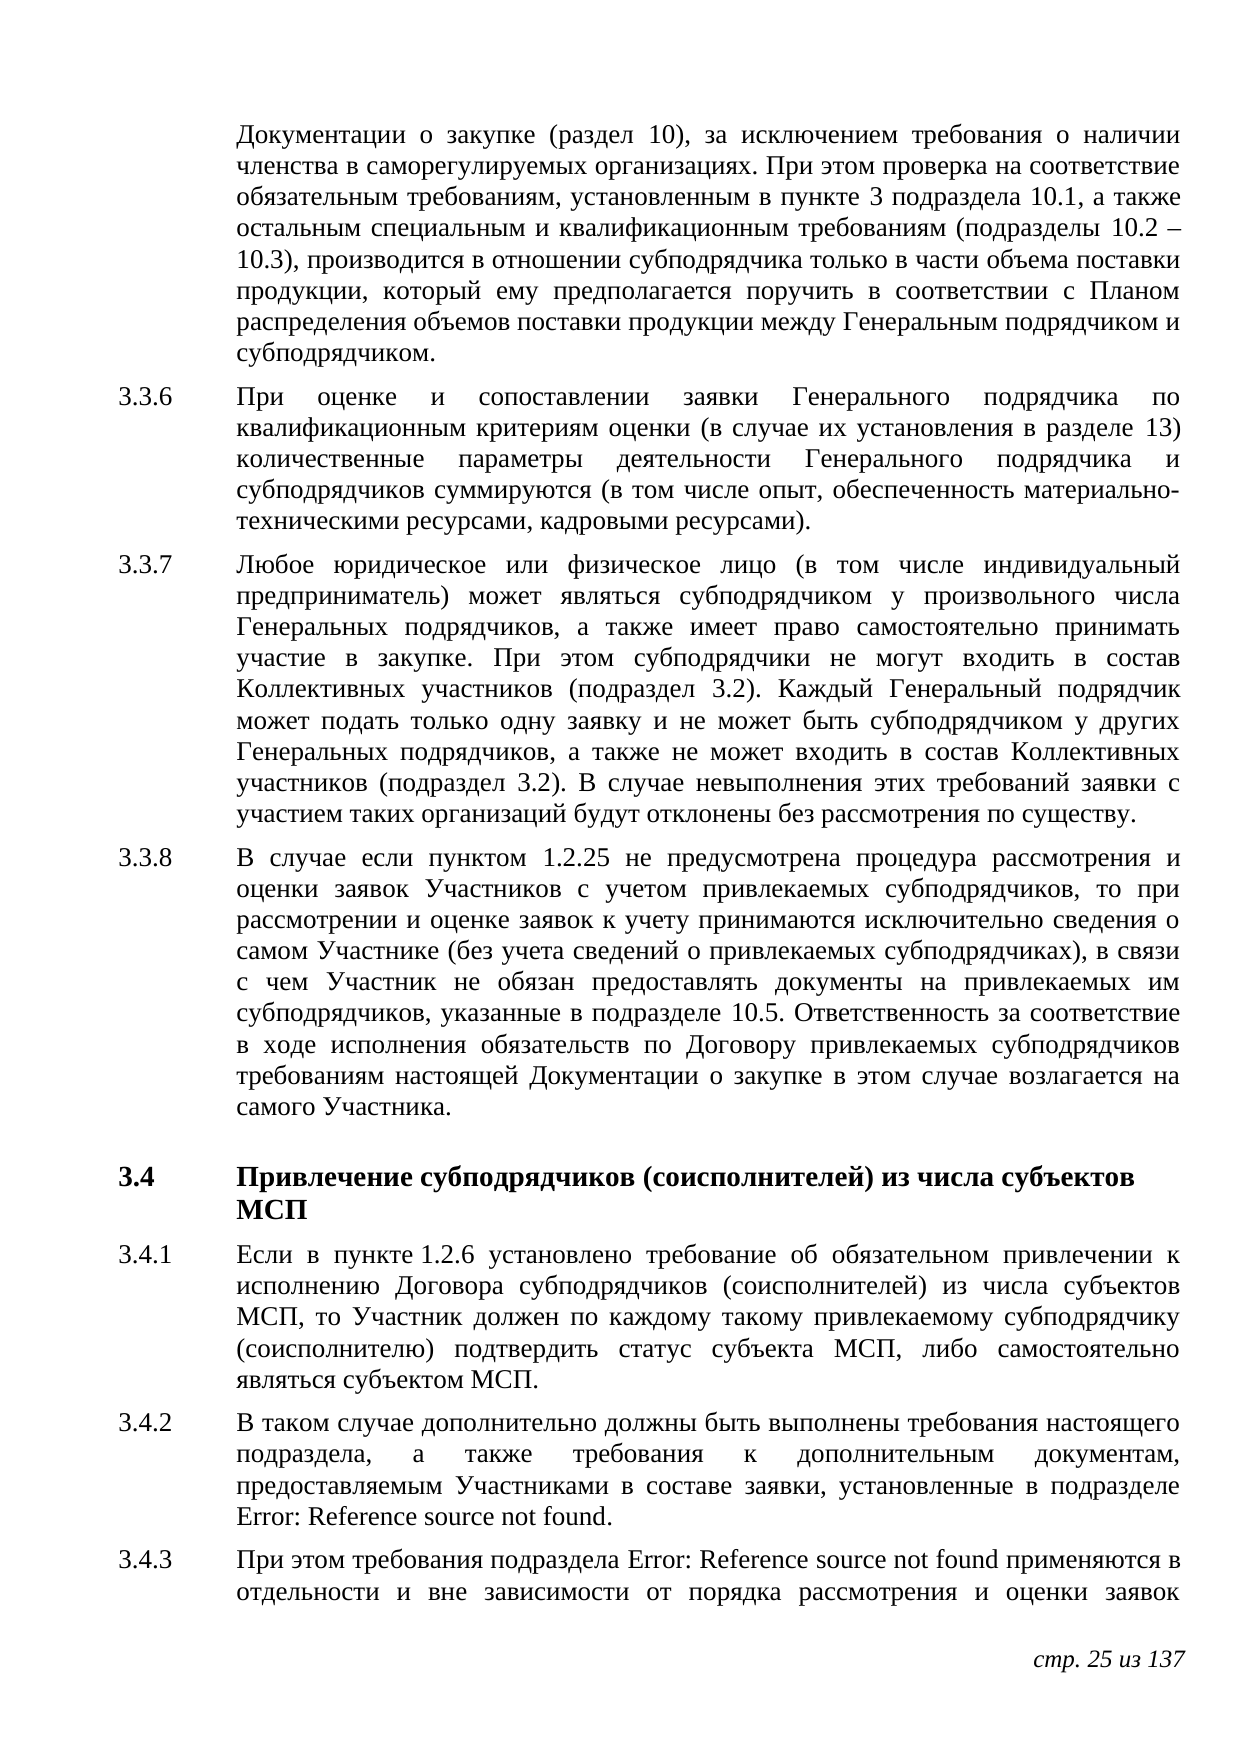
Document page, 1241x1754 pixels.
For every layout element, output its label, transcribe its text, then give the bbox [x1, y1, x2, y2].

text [118, 1543, 1181, 1606]
subtitle Привлечение субподрядчиков (соисполнителей) из числа субъектов МСП [118, 1159, 1181, 1226]
text В таком случае дополнительно должны быть выполнены требования настоящего подраздела, а также требования к дополнительным документам, предоставляемым Участниками в составе заявки, установленные в подразделе 10.6. [118, 1406, 1181, 1531]
text Если в пункте 1.2.6 установлено требование об обязательном привлечении к исполнению Договора субподрядчиков (соисполнителей) из числа субъектов МСП, то Участник должен по каждому такому привлекаемому субподрядчику (соисполнителю) подтвердить статус субъекта МСП, либо самостоятельно являться субъектом МСП. [118, 1238, 1181, 1394]
text В случае если пунктом 1.2.25 не предусмотрена процедура рассмотрения и оценки заявок Участников с учетом привлекаемых субподрядчиков, то при рассмотрении и оценке заявок к учету принимаются исключительно сведения о самом Участнике (без учета сведений о привлекаемых субподрядчиках), в связи с чем Участник не обязан предоставлять документы на привлекаемых им субподрядчиков, указанные в подразделе 10.5. Ответственность за соответствие в ходе исполнения обязательств по Договору привлекаемых субподрядчиков требованиям настоящей Документации о закупке в этом случае возлагается на самого Участника. [118, 841, 1181, 1121]
text При оценке и сопоставлении заявки Генерального подрядчика по квалификационным критериям оценки (в случае их установления в разделе 13) количественные параметры деятельности Генерального подрядчика и субподрядчиков суммируются (в том числе опыт, обеспеченность материально-техническими ресурсами, кадровыми ресурсами). [118, 380, 1181, 536]
text Любое юридическое или физическое лицо (в том числе индивидуальный предприниматель) может являться субподрядчиком у произвольного числа Генеральных подрядчиков, а также имеет право самостоятельно принимать участие в закупке. При этом субподрядчики не могут входить в состав Коллективных участников (подраздел 3.2). Каждый Генеральный подрядчик может подать только одну заявку и не может быть субподрядчиком у других Генеральных подрядчиков, а также не может входить в состав Коллективных участников (подраздел 3.2). В случае невыполнения этих требований заявки с участием таких организаций будут отклонены без рассмотрения по существу. [118, 548, 1181, 828]
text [118, 118, 1181, 367]
